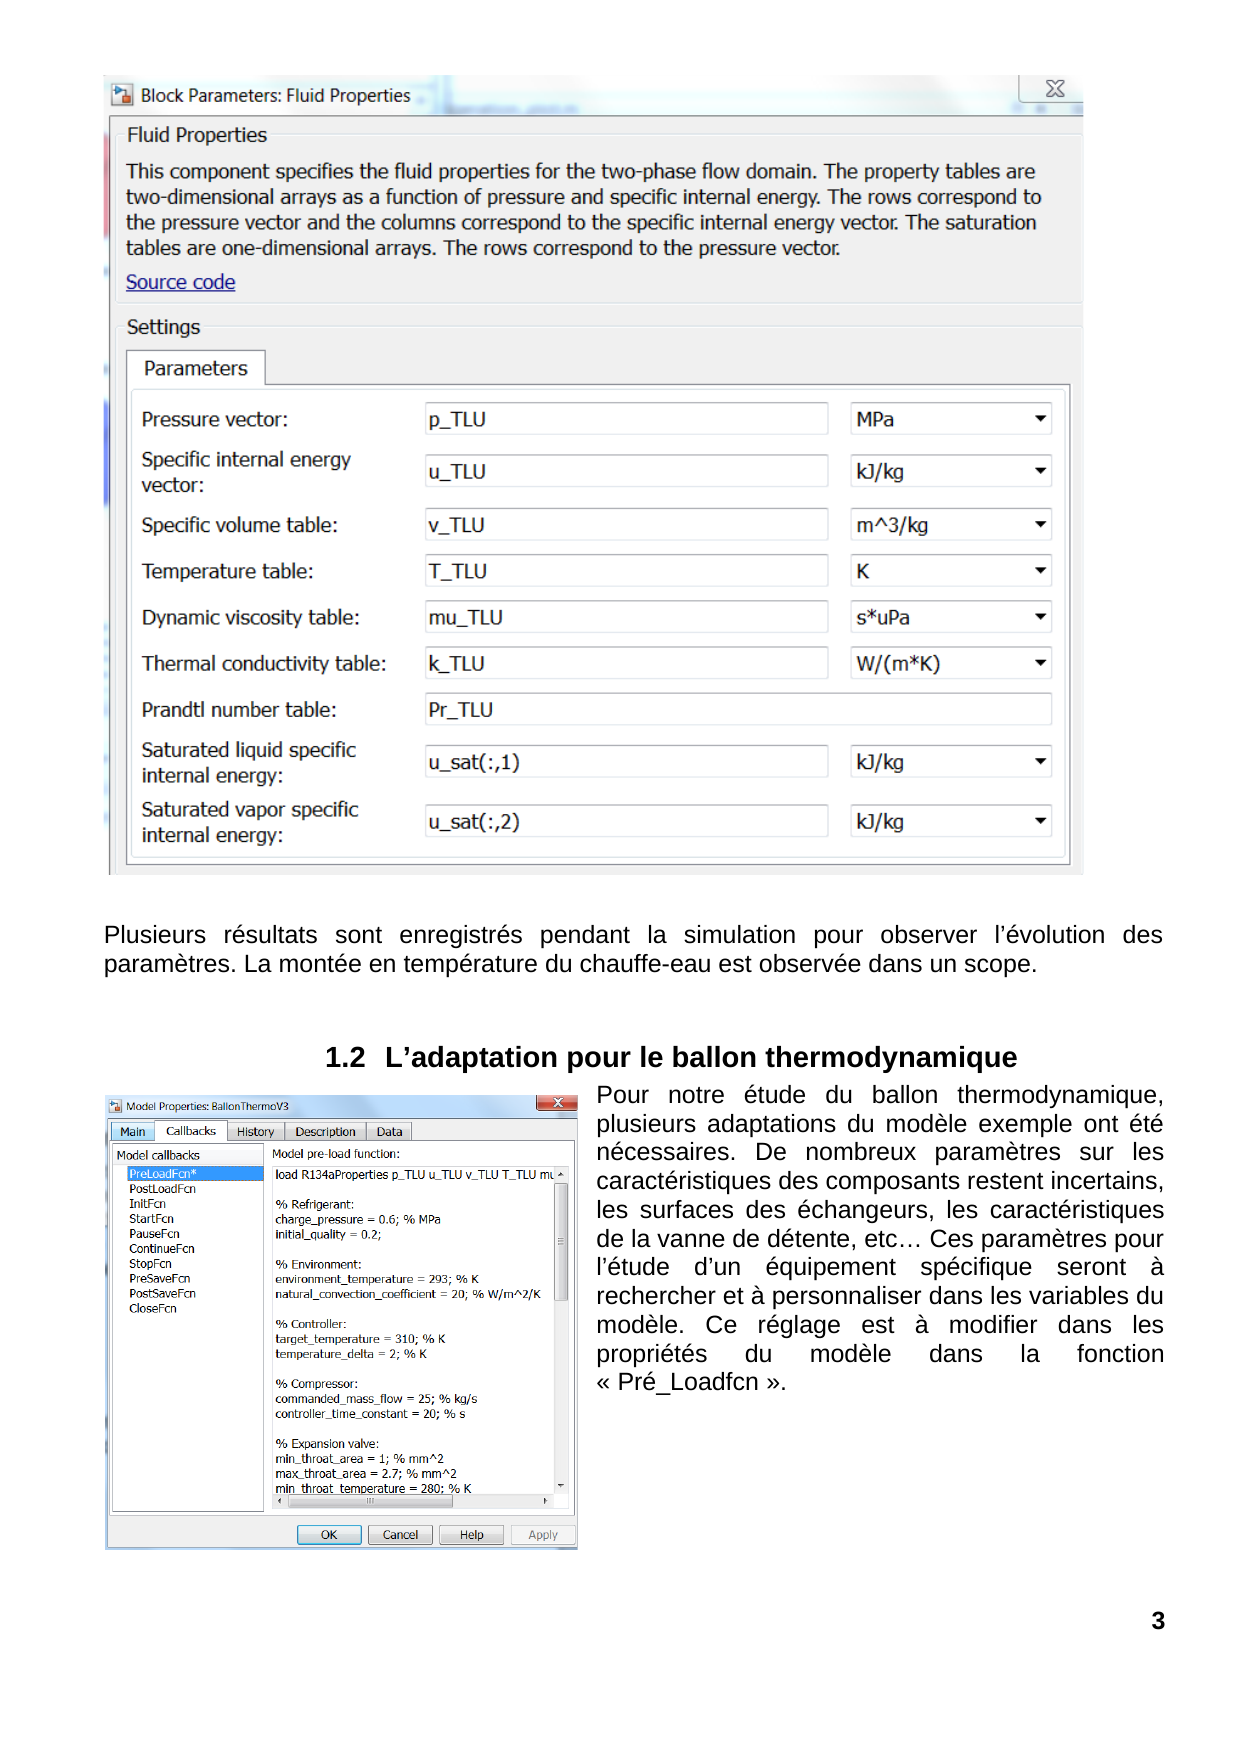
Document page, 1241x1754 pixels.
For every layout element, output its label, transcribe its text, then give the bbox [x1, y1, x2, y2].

text Pour notre étude du ballon thermodynamique, plusieurs adaptations du modèle exemple ont été nécessaires. De nombreux paramètres sur les caractéristiques des composants restent incertains, les surfaces des échangeurs, les caractéristiques de la vanne de détente, etc… Ces paramètres pour l’étude d’un équipement spécifique seront à rechercher et à personnaliser dans les variables du modèle. Ce réglage est à modifier dans les propriétés du modèle dans la fonction « Pré_Loadfcn ». [103, 1080, 1165, 1396]
subtitle L’adaptation pour le ballon thermodynamique [325, 1040, 1165, 1073]
picture [105, 1095, 578, 1550]
text Plusieurs résultats sont enregistrés pendant la simulation pour observer l’évolution des paramètres. La montée en température du chauffe-eau est observée dans un scope. [103, 920, 1165, 978]
picture [103, 75, 1084, 875]
